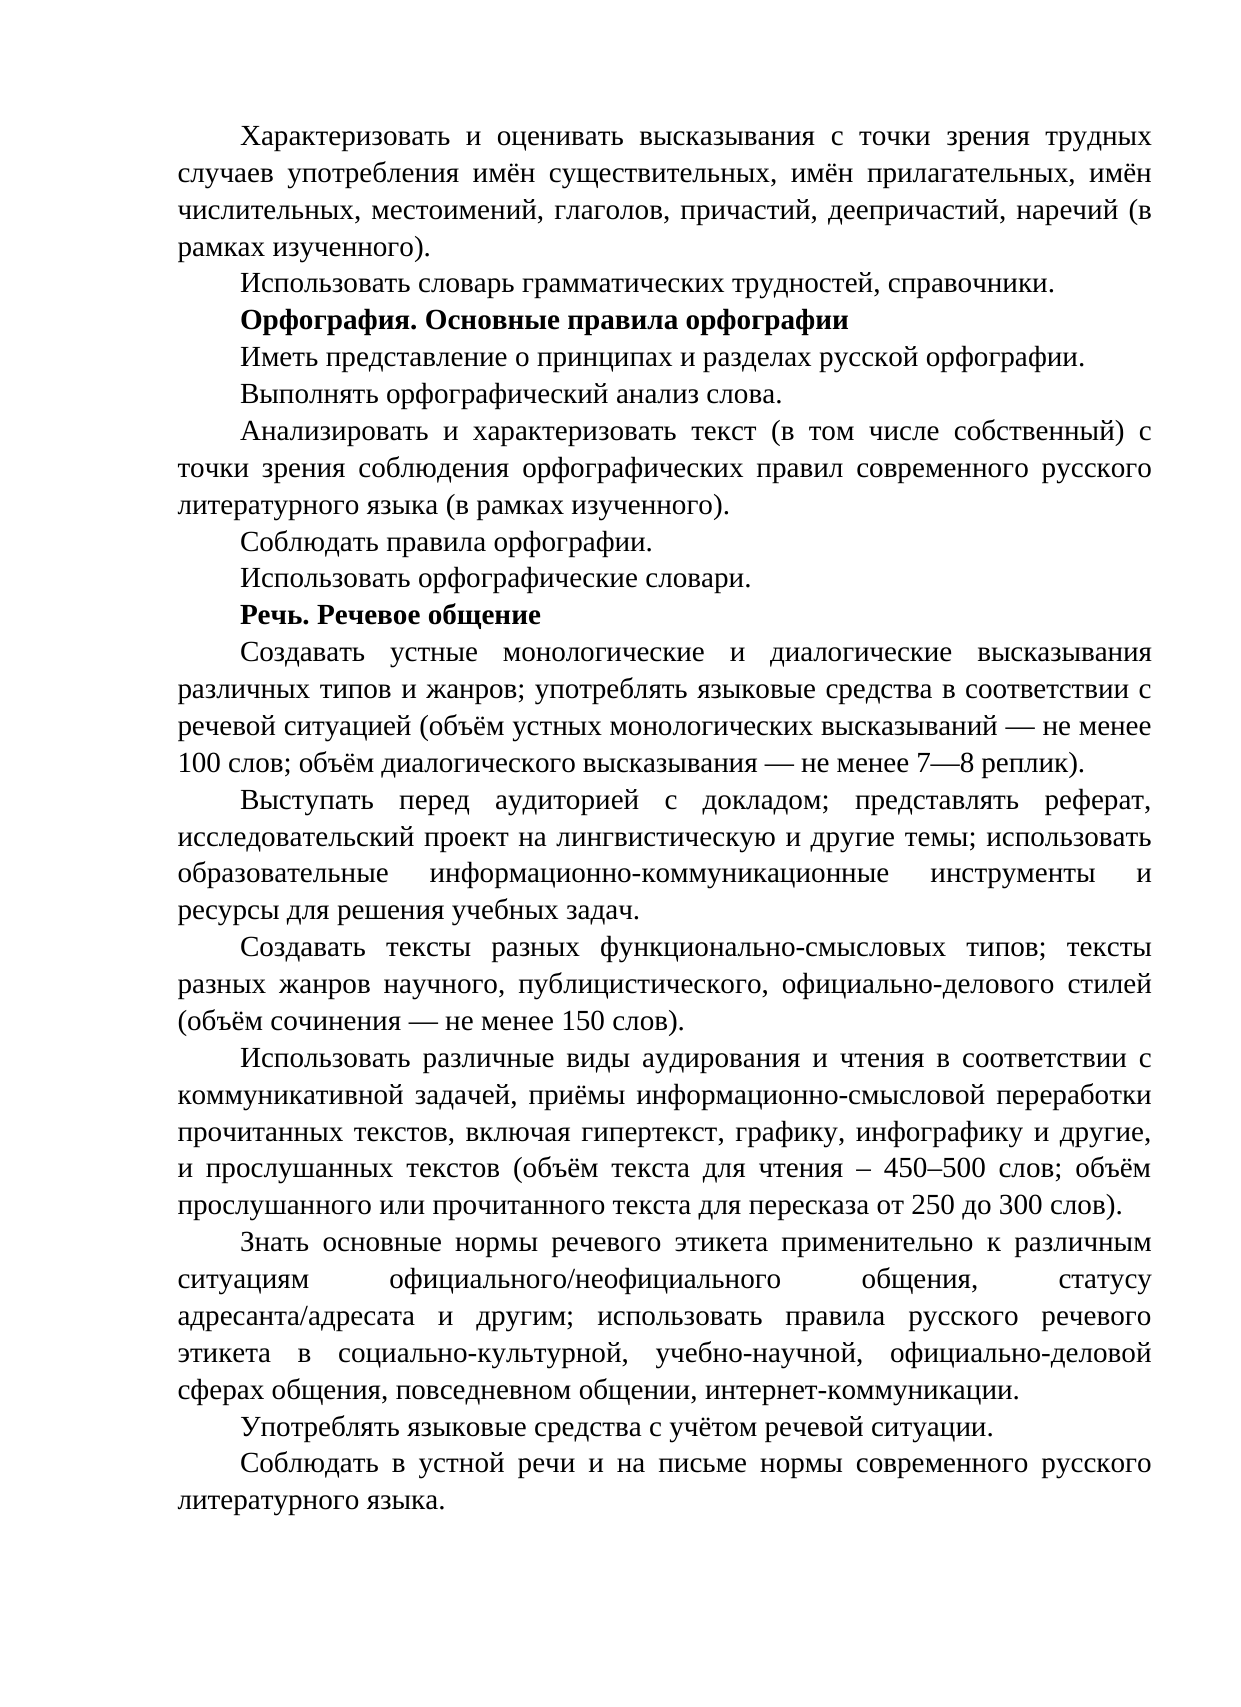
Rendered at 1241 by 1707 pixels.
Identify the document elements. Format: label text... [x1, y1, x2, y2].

text Иметь представление о принципах и разделах русской орфографии. [177, 339, 1152, 373]
text Орфография. Основные правила орфографии [177, 302, 1152, 336]
text Использовать различные виды аудирования и чтения в соответствии с коммуникативной задачей, приёмы информационно-смысловой переработки прочитанных текстов, включая гипертекст, графику, инфографику и другие, и прослушанных текстов (объём текста для чтения – 450–500 слов; объём прослушанного или прочитанного текста для пересказа от 250 до 300 слов). [177, 1040, 1152, 1221]
text Речь. Речевое общение [177, 597, 1152, 631]
text Знать основные нормы речевого этикета применительно к различным ситуациям официального/неофициального общения, статусу адресанта/адресата и другим; использовать правила русского речевого этикета в социально-культурной, учебно-научной, официально-деловой сферах общения, повседневном общении, интернет-коммуникации. [177, 1224, 1152, 1405]
text Использовать словарь грамматических трудностей, справочники. [177, 266, 1152, 299]
text Характеризовать и оценивать высказывания с точки зрения трудных случаев употребления имён существительных, имён прилагательных, имён числительных, местоимений, глаголов, причастий, деепричастий, наречий (в рамках изученного). [177, 118, 1152, 262]
text Использовать орфографические словари. [177, 561, 1152, 594]
text Создавать тексты разных функционально-смысловых типов; тексты разных жанров научного, публицистического, официально-делового стилей (объём сочинения — не менее 150 слов). [177, 929, 1152, 1037]
text Употреблять языковые средства с учётом речевой ситуации. [177, 1409, 1152, 1442]
text Анализировать и характеризовать текст (в том числе собственный) с точки зрения соблюдения орфографических правил современного русского литературного языка (в рамках изученного). [177, 413, 1152, 520]
text Выступать перед аудиторией с докладом; представлять реферат, исследовательский проект на лингвистическую и другие темы; использовать образовательные информационно-коммуникационные инструменты и ресурсы для решения учебных задач. [177, 782, 1152, 926]
text Создавать устные монологические и диалогические высказывания различных типов и жанров; употреблять языковые средства в соответствии с речевой ситуацией (объём устных монологических высказываний — не менее 100 слов; объём диалогического высказывания — не менее 7—8 реплик). [177, 634, 1152, 778]
text Соблюдать в устной речи и на письме нормы современного русского литературного языка. [177, 1446, 1152, 1516]
text Выполнять орфографический анализ слова. [177, 376, 1152, 410]
text Соблюдать правила орфографии. [177, 524, 1152, 557]
